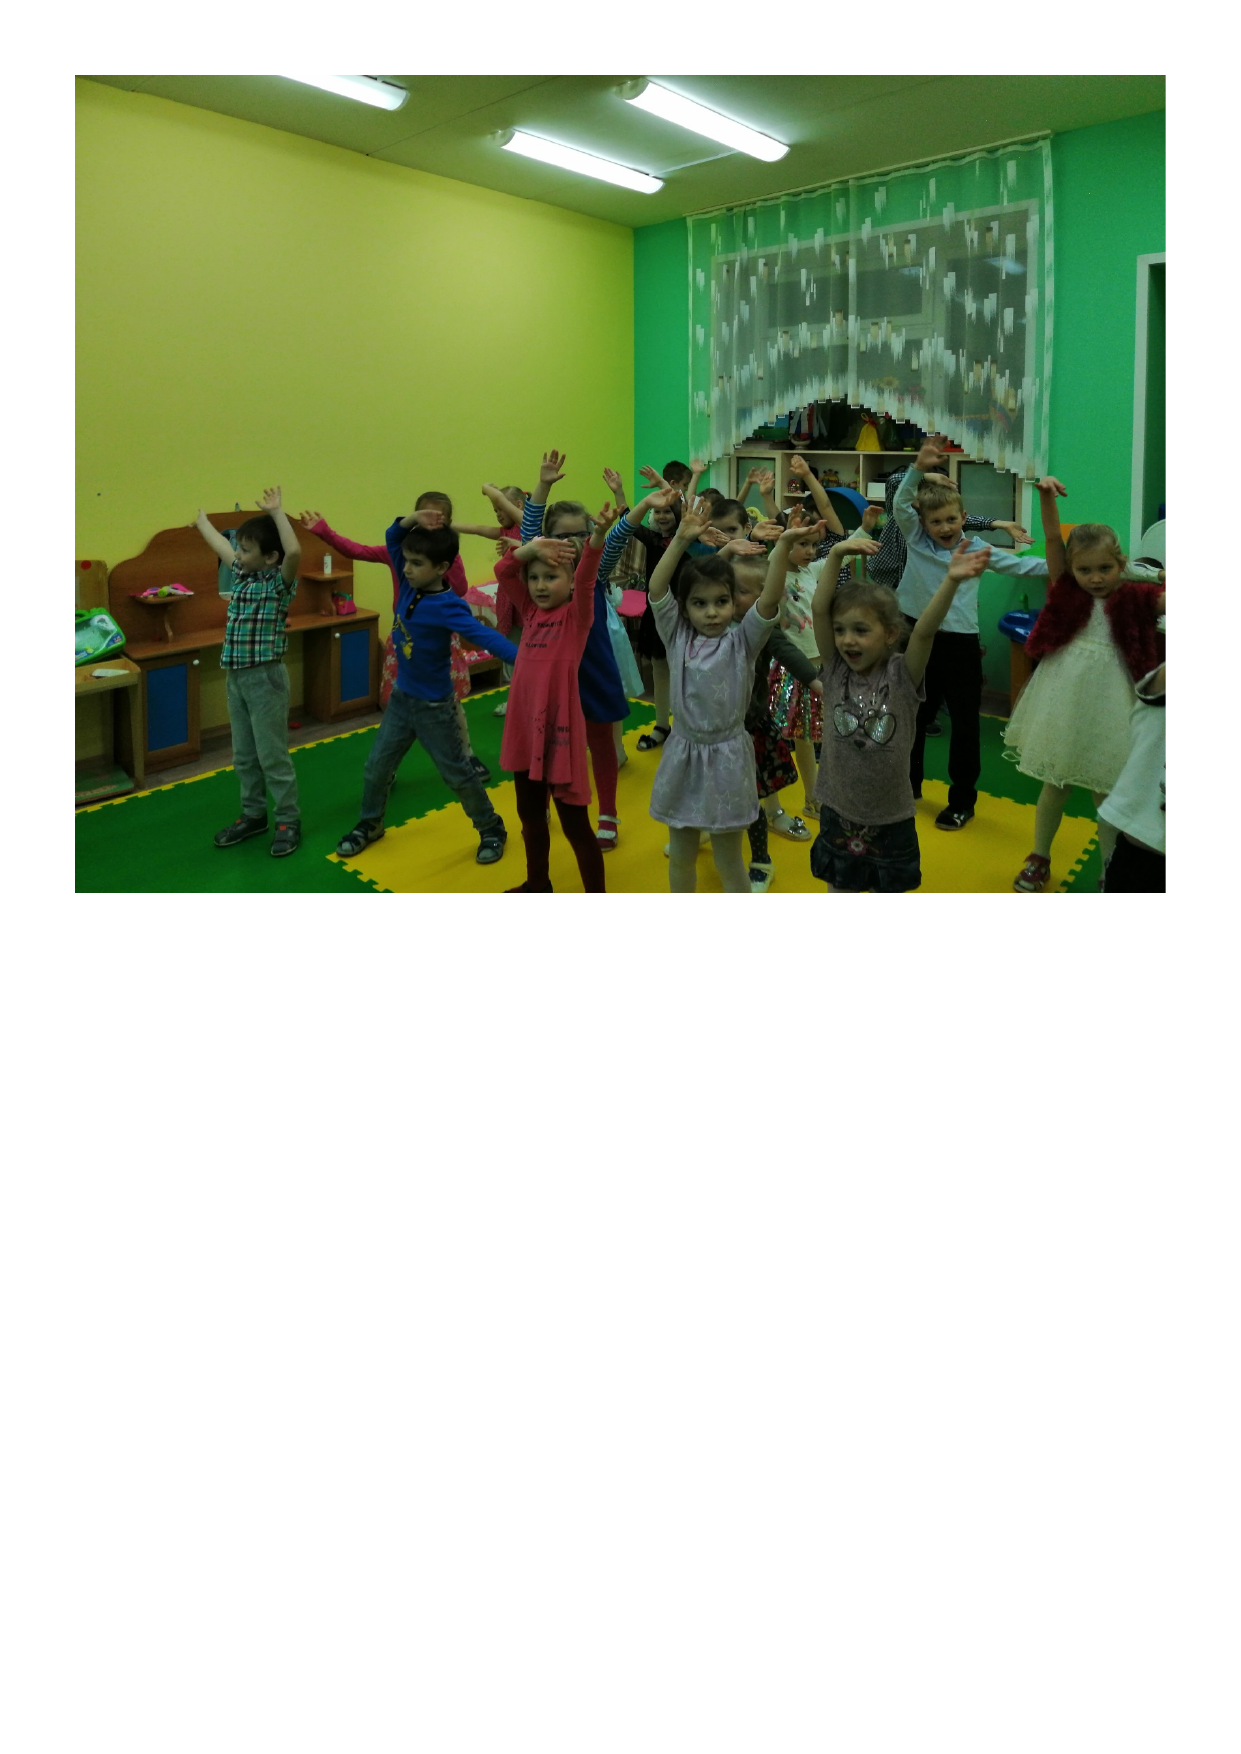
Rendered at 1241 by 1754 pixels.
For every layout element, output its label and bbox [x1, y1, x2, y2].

picture [75, 75, 1166, 893]
